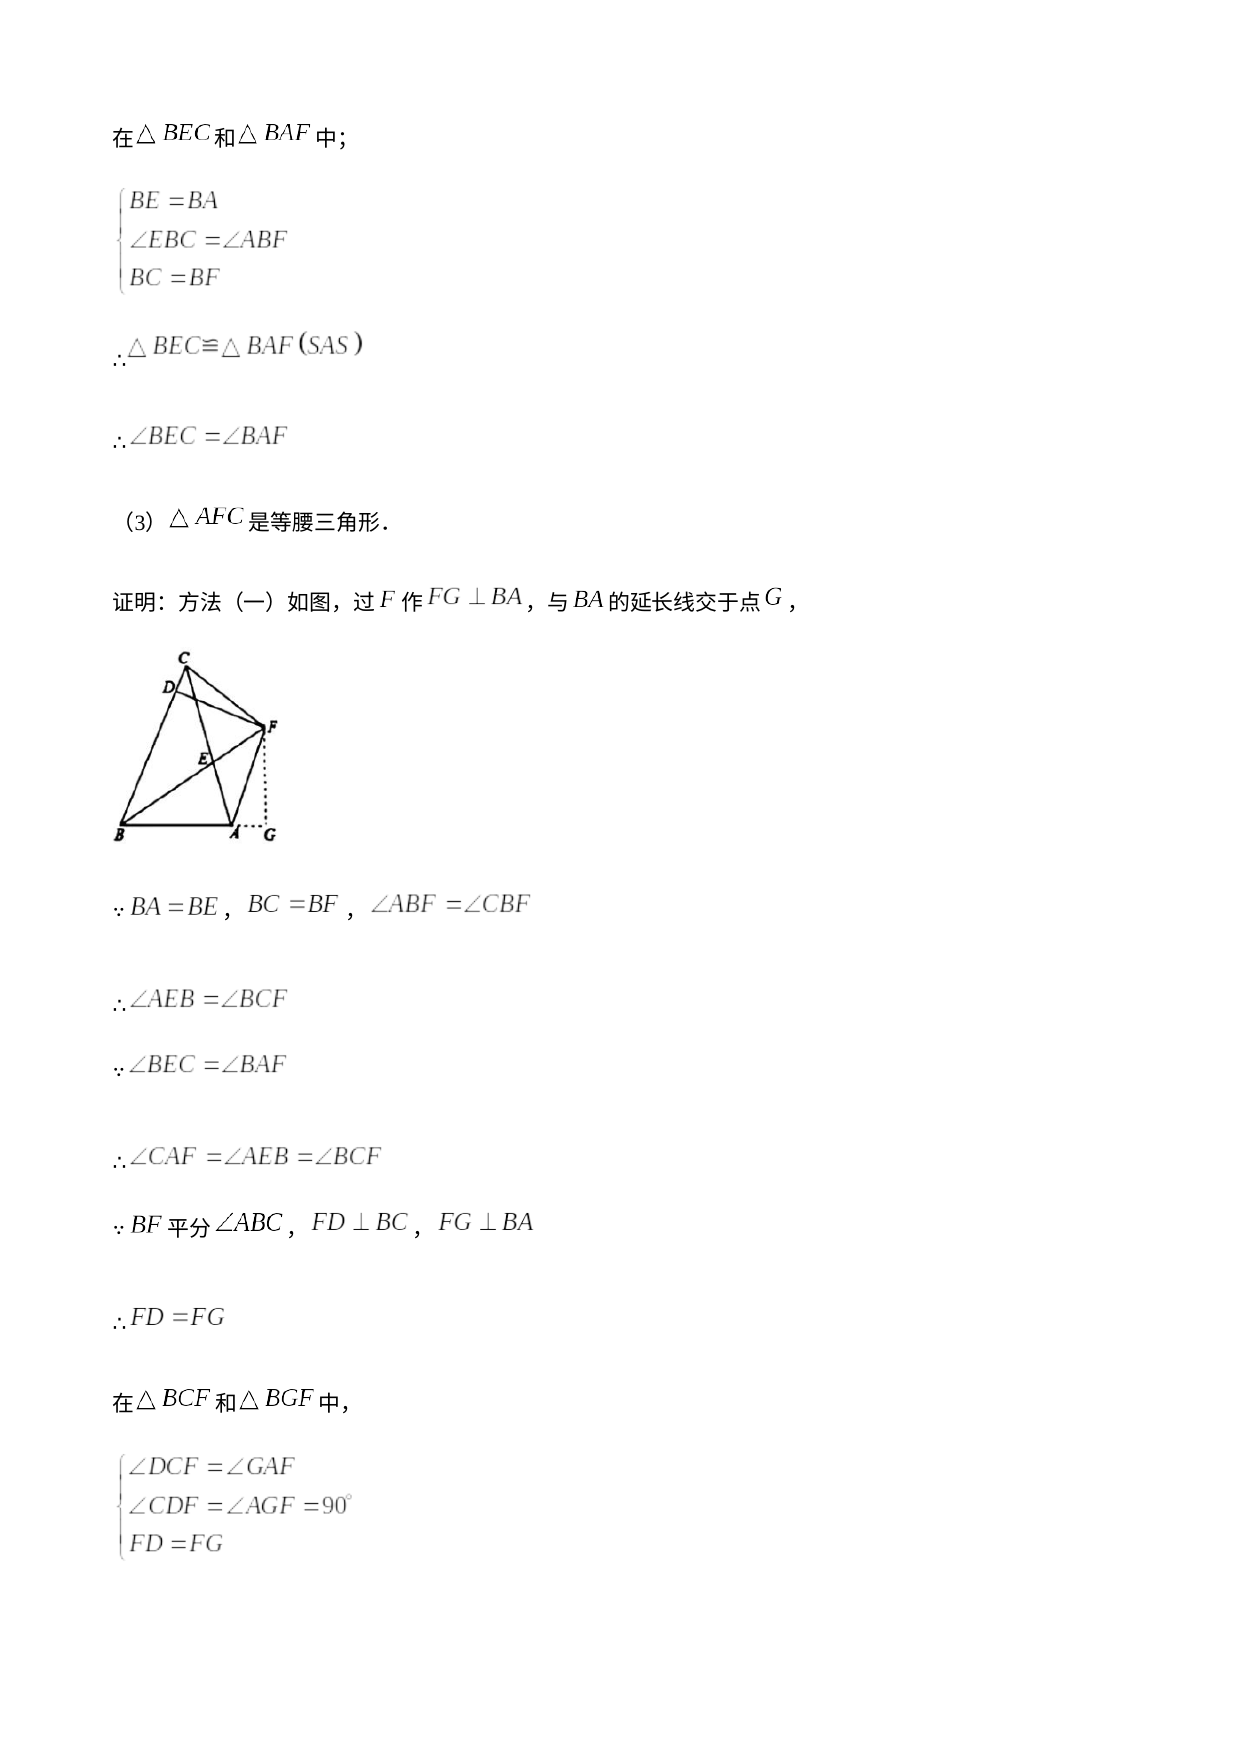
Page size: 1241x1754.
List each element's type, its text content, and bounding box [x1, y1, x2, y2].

text ∴ [112, 406, 1128, 471]
text 在和中， [112, 1367, 1128, 1432]
text ∵，， [112, 888, 1128, 953]
text ∵ [112, 1049, 1128, 1114]
text ∴ [112, 1287, 1128, 1352]
text ∵平分，， [112, 1207, 1128, 1272]
text ∴ [112, 1127, 1128, 1192]
text 在和中； [112, 102, 1128, 167]
text （3）是等腰三角形． [112, 486, 1128, 551]
picture [112, 647, 278, 844]
text 证明：方法（一）如图，过作，与的延长线交于点， [112, 567, 1128, 632]
text ∴ [112, 969, 1128, 1034]
text ∴ [112, 326, 1128, 391]
